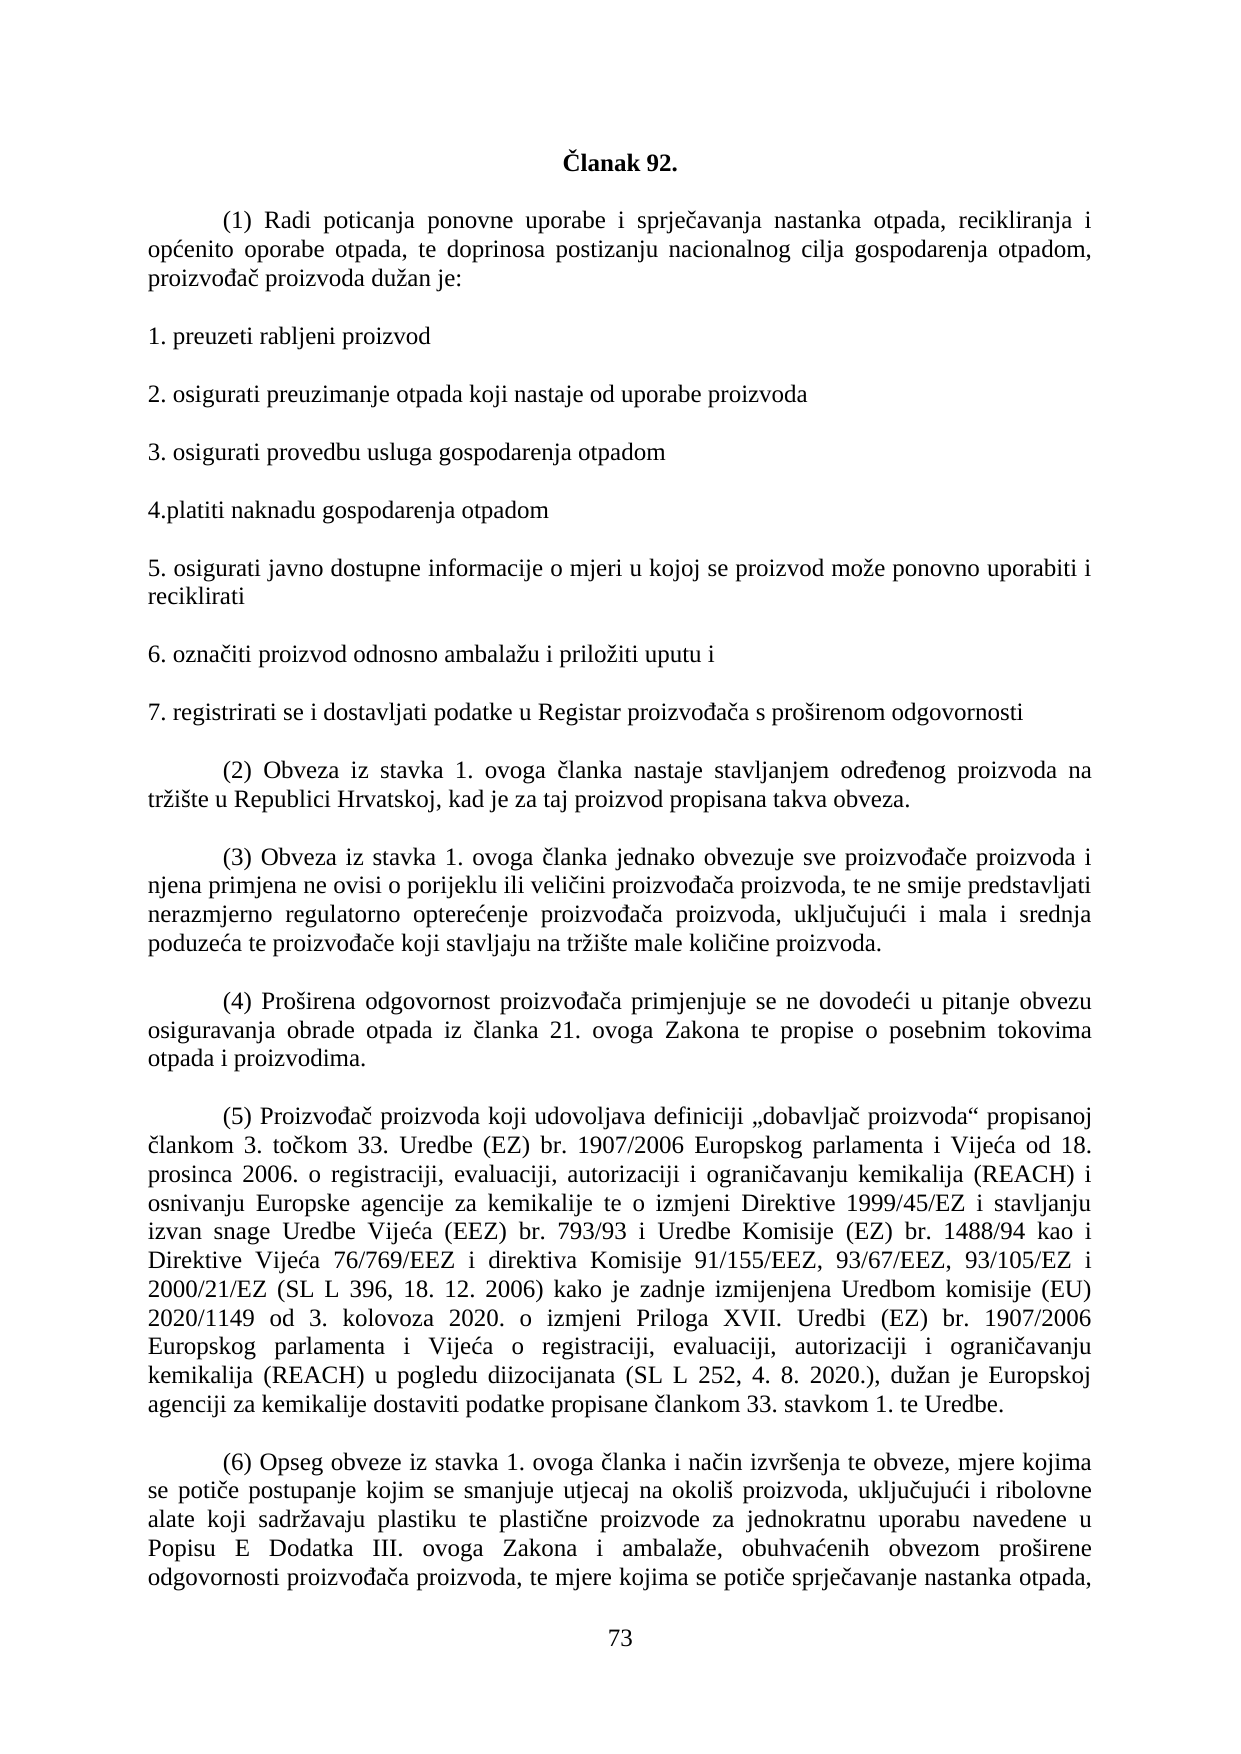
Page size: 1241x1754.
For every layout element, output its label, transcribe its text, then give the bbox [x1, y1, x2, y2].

text 5. osigurati javno dostupne informacije o mjeri u kojoj se proizvod može ponovno uporabiti i reciklirati [148, 553, 1093, 610]
text 7. registrirati se i dostavljati podatke u Registar proizvođača s proširenom odgovornosti [148, 697, 1093, 726]
text 3. osigurati provedbu usluga gospodarenja otpadom [148, 437, 1093, 466]
text 2. osigurati preuzimanje otpada koji nastaje od uporabe proizvoda [148, 379, 1093, 408]
text (2) Obveza iz stavka 1. ovoga članka nastaje stavljanjem određenog proizvoda na tržište u Republici Hrvatskoj, kad je za taj proizvod propisana takva obveza. [148, 755, 1093, 813]
text 6. označiti proizvod odnosno ambalažu i priložiti uputu i [148, 639, 1093, 668]
text 4.platiti naknadu gospodarenja otpadom [148, 495, 1093, 523]
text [148, 1447, 1093, 1591]
text (4) Proširena odgovornost proizvođača primjenjuje se ne dovodeći u pitanje obvezu osiguravanja obrade otpada iz članka 21. ovoga Zakona te propise o posebnim tokovima otpada i proizvodima. [148, 986, 1093, 1072]
text Članak 92. [148, 148, 1093, 176]
text 1. preuzeti rabljeni proizvod [148, 321, 1093, 350]
text (3) Obveza iz stavka 1. ovoga članka jednako obvezuje sve proizvođače proizvoda i njena primjena ne ovisi o porijeklu ili veličini proizvođača proizvoda, te ne smije predstavljati nerazmjerno regulatorno opterećenje proizvođača proizvoda, uključujući i mala i srednja poduzeća te proizvođače koji stavljaju na tržište male količine proizvoda. [148, 842, 1093, 957]
text (1) Radi poticanja ponovne uporabe i sprječavanja nastanka otpada, recikliranja i općenito oporabe otpada, te doprinosa postizanju nacionalnog cilja gospodarenja otpadom, proizvođač proizvoda dužan je: [148, 206, 1093, 292]
text (5) Proizvođač proizvoda koji udovoljava definiciji „dobavljač proizvoda“ propisanoj člankom 3. točkom 33. Uredbe (EZ) br. 1907/2006 Europskog parlamenta i Vijeća od 18. prosinca 2006. o registraciji, evaluaciji, autorizaciji i ograničavanju kemikalija (REACH) i osnivanju Europske agencije za kemikalije te o izmjeni Direktive 1999/45/EZ i stavljanju izvan snage Uredbe Vijeća (EEZ) br. 793/93 i Uredbe Komisije (EZ) br. 1488/94 kao i Direktive Vijeća 76/769/EEZ i direktiva Komisije 91/155/EEZ, 93/67/EEZ, 93/105/EZ i 2000/21/EZ (SL L 396, 18. 12. 2006) kako je zadnje izmijenjena Uredbom komisije (EU) 2020/1149 оd 3. kolovoza 2020. o izmjeni Priloga XVII. Uredbi (EZ) br. 1907/2006 Europskog parlamenta i Vijeća o registraciji, evaluaciji, autorizaciji i ograničavanju kemikalija (REACH) u pogledu diizocijanata (SL L 252, 4. 8. 2020.), dužan je Europskoj agenciji za kemikalije dostaviti podatke propisane člankom 33. stavkom 1. te Uredbe. [148, 1101, 1093, 1418]
